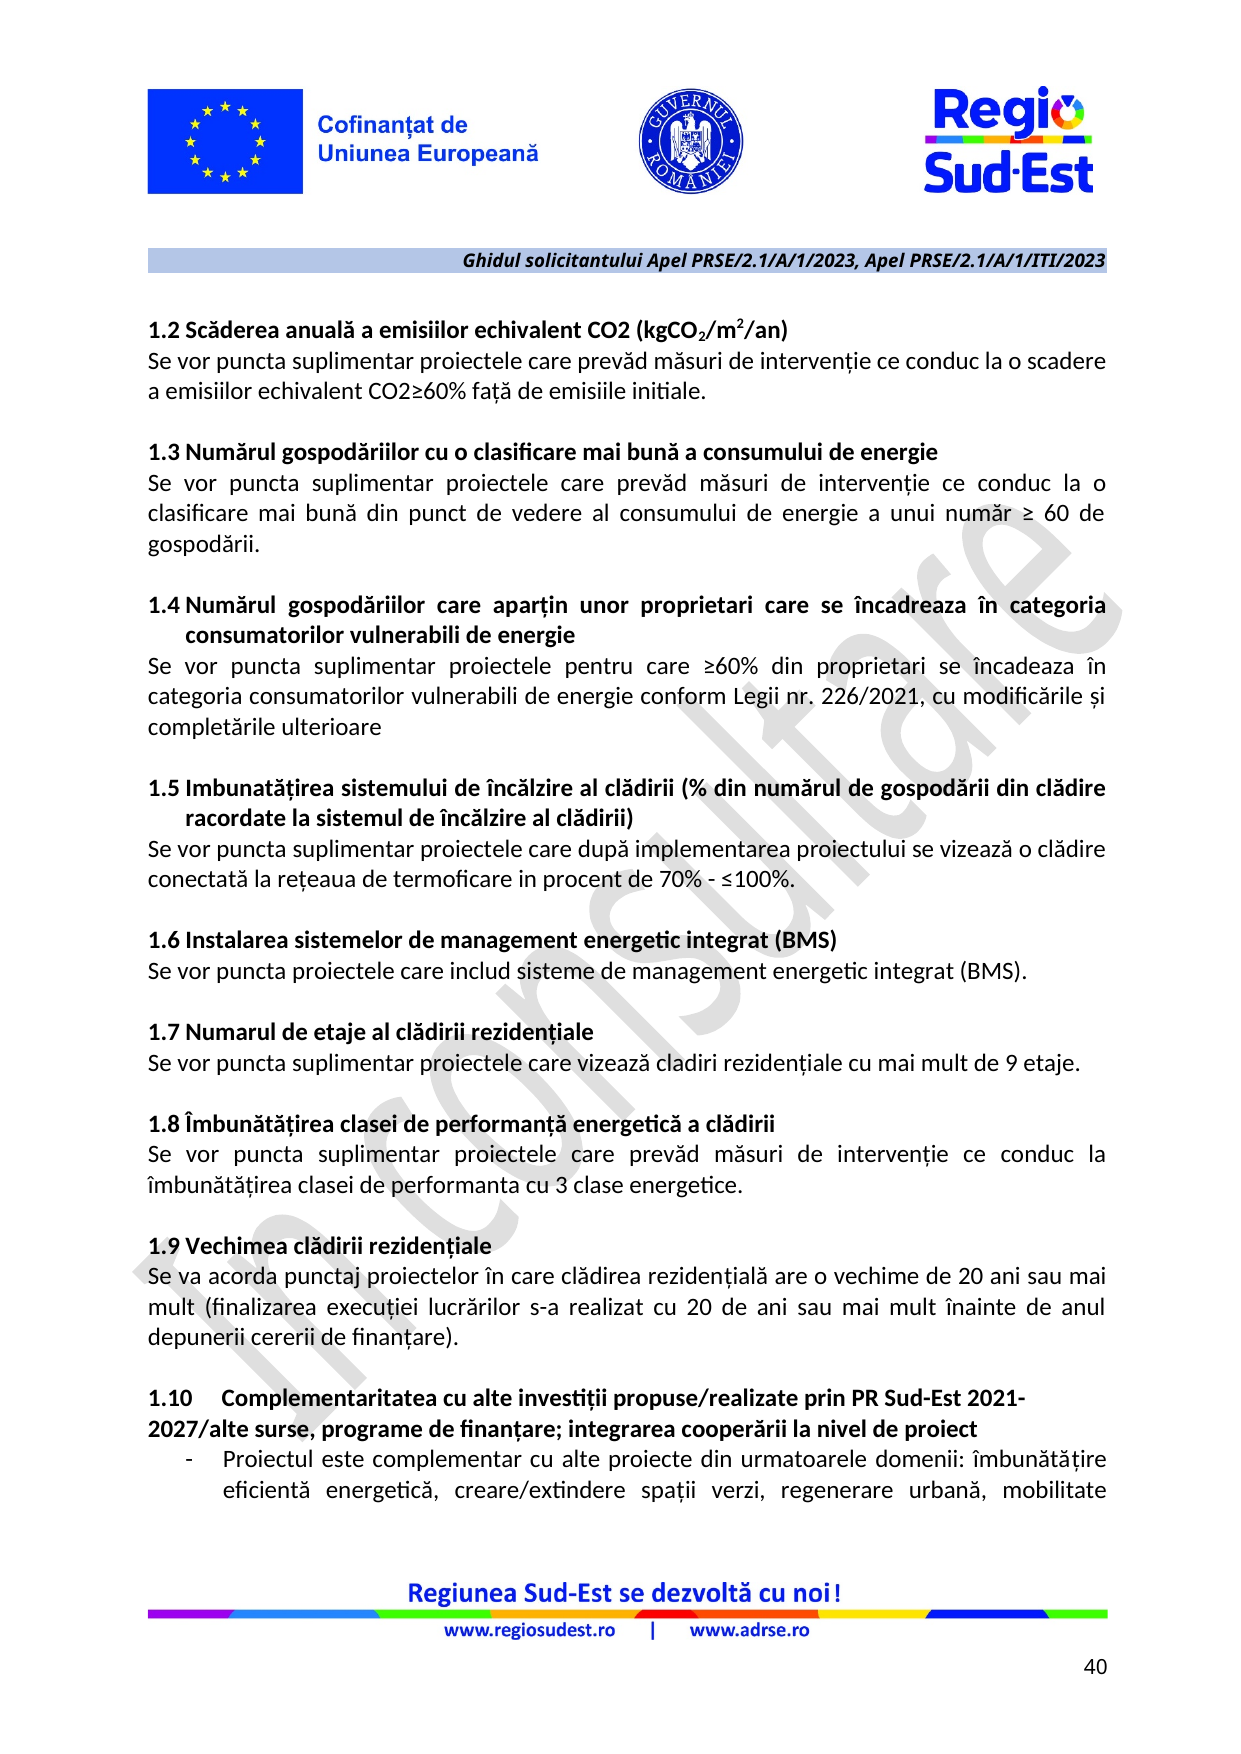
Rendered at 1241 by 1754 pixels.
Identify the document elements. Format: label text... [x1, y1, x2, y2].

text Se vor puncta suplimentar proiectele care prevăd măsuri de intervenție ce conduc la o clasificare mai bună din punct de vedere al consumului de energie a unui număr ≥ 60 de gospodării. [148, 467, 1107, 558]
list Numărul gospodăriilor cu o clasificare mai bună a consumului de energie [148, 436, 1107, 467]
picture [147, 1582, 1108, 1640]
list Îmbunătățirea clasei de performanță energetică a clădirii [148, 1108, 1107, 1138]
list Scăderea anuală a emisiilor echivalent CO2 (kgCO2/m2/an) [148, 314, 1107, 345]
list Numarul de etaje al clădirii rezidențiale [148, 1016, 1107, 1047]
text Se vor puncta suplimentar proiectele care prevăd măsuri de intervenție ce conduc la îmbunătățirea clasei de performanta cu 3 clase energetice. [148, 1138, 1107, 1199]
list Imbunatățirea sistemului de încălzire al clădirii (% din numărul de gospodării din clădire racordate la sistemul de încălzire al clădirii) [148, 772, 1107, 833]
text Se vor puncta suplimentar proiectele care vizează cladiri rezidențiale cu mai mult de 9 etaje. [148, 1047, 1107, 1077]
picture [147, 86, 1093, 195]
list Vechimea clădirii rezidenţiale [148, 1230, 1107, 1260]
list Complementaritatea cu alte investiții propuse/realizate prin PR Sud-Est 2021- [148, 1382, 1107, 1413]
text Se vor puncta suplimentar proiectele care prevăd măsuri de intervenție ce conduc la o scadere a emisiilor echivalent CO2≥60% față de emisiile initiale. [148, 345, 1107, 406]
list Numărul gospodăriilor care aparțin unor proprietari care se încadreaza în categoria consumatorilor vulnerabili de energie [148, 589, 1107, 650]
text Se vor puncta suplimentar proiectele pentru care ≥60% din proprietari se încadeaza în categoria consumatorilor vulnerabili de energie conform Legii nr. 226/2021, cu modificările și completările ulterioare [148, 650, 1107, 742]
text Se vor puncta suplimentar proiectele care după implementarea proiectului se vizează o clădire conectată la rețeaua de termoficare in procent de 70% - ≤100%. [148, 833, 1107, 894]
text 2027/alte surse, programe de finanțare; integrarea cooperării la nivel de proiect [148, 1413, 1107, 1443]
text Se vor puncta proiectele care includ sisteme de management energetic integrat (BMS). [148, 955, 1107, 986]
list Instalarea sistemelor de management energetic integrat (BMS) [148, 925, 1107, 955]
text Se va acorda punctaj proiectelor în care clădirea rezidenţială are o vechime de 20 ani sau mai mult (finalizarea execuţiei lucrărilor s-a realizat cu 20 de ani sau mai mult înainte de anul depunerii cererii de finanţare). [148, 1260, 1107, 1352]
